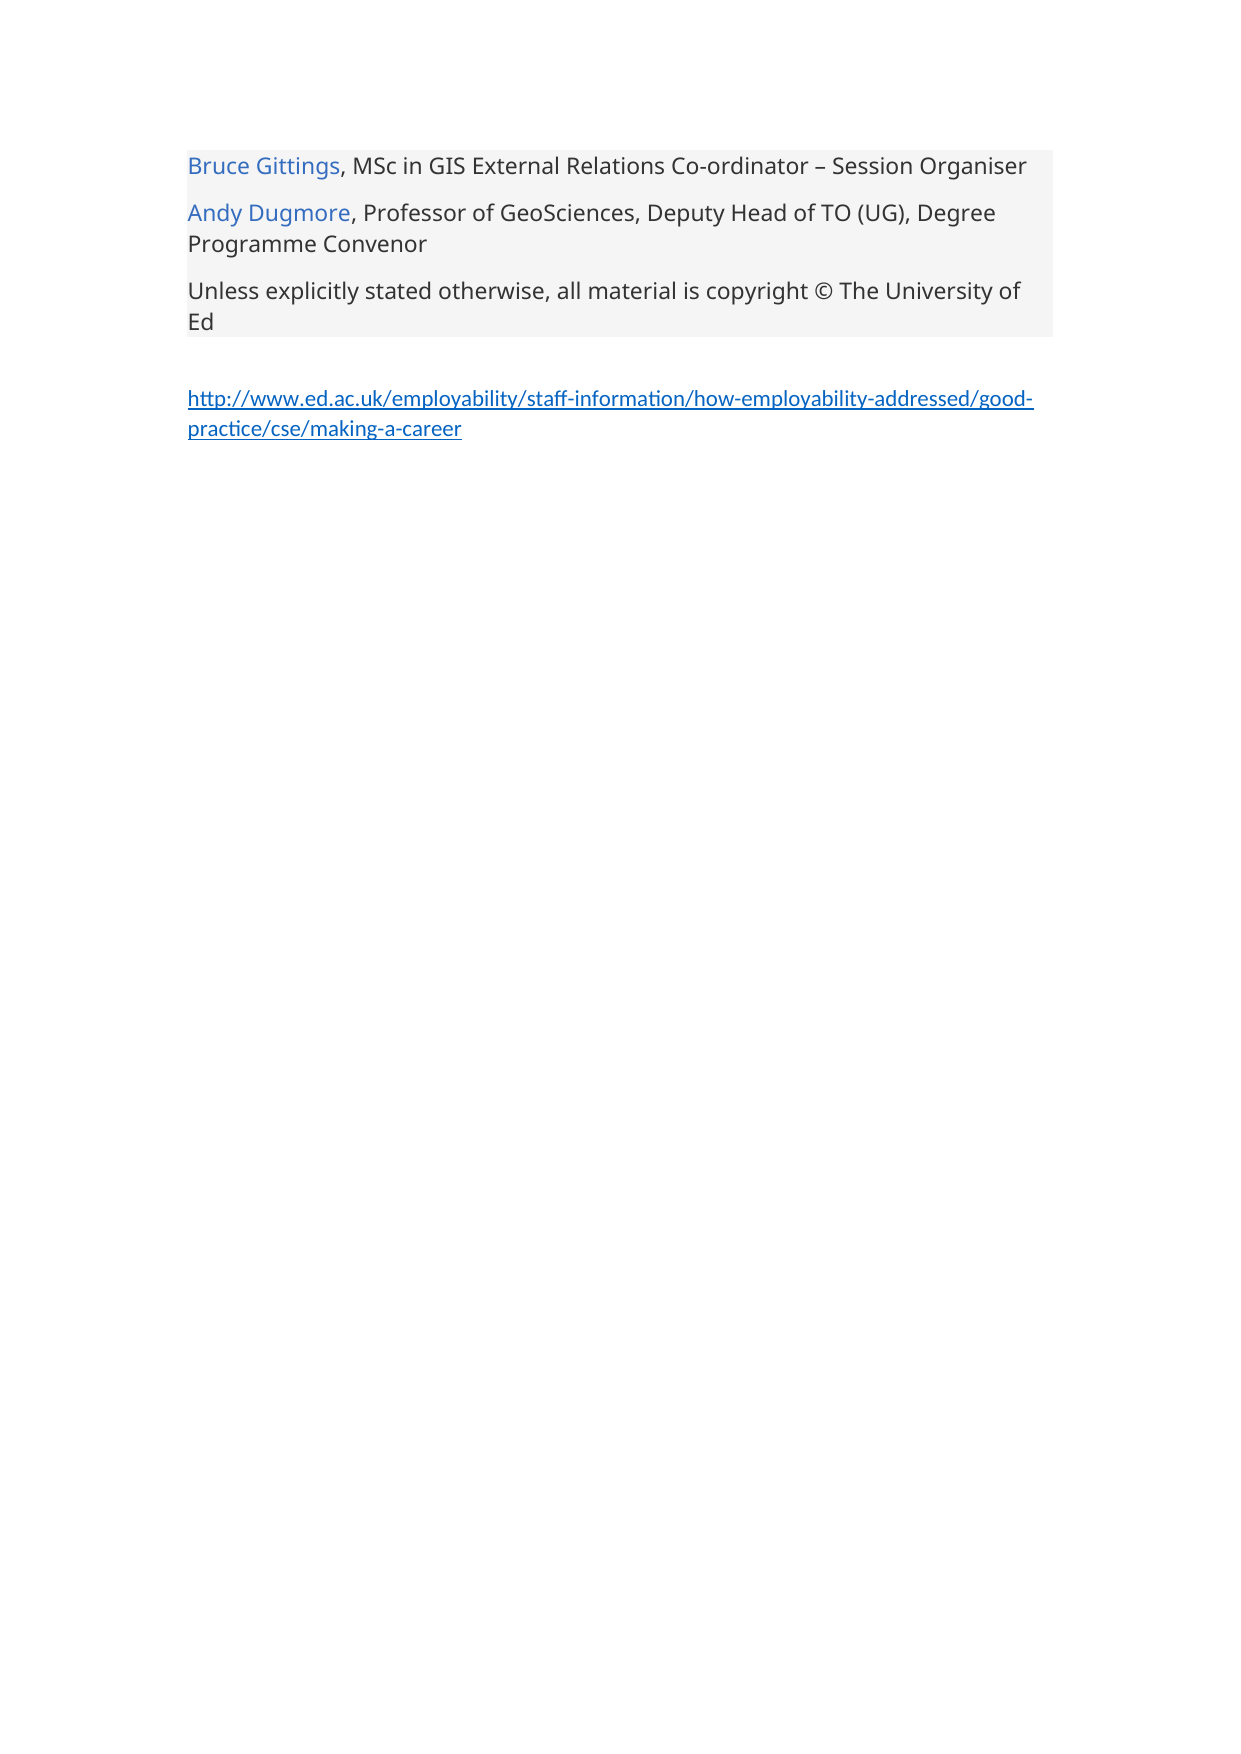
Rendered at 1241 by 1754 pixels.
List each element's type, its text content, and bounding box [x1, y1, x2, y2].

text Andy Dugmore, Professor of GeoSciences, Deputy Head of TO (UG), Degree Programme Convenor [187, 197, 1053, 259]
text Bruce Gittings, MSc in GIS External Relations Co-ordinator – Session Organiser [187, 150, 1053, 181]
text http://www.ed.ac.uk/employability/staff-information/how-employability-addressed/good-practice/cse/making-a-career [187, 384, 1053, 443]
text Unless explicitly stated otherwise, all material is copyright © The University of Ed [187, 275, 1053, 337]
